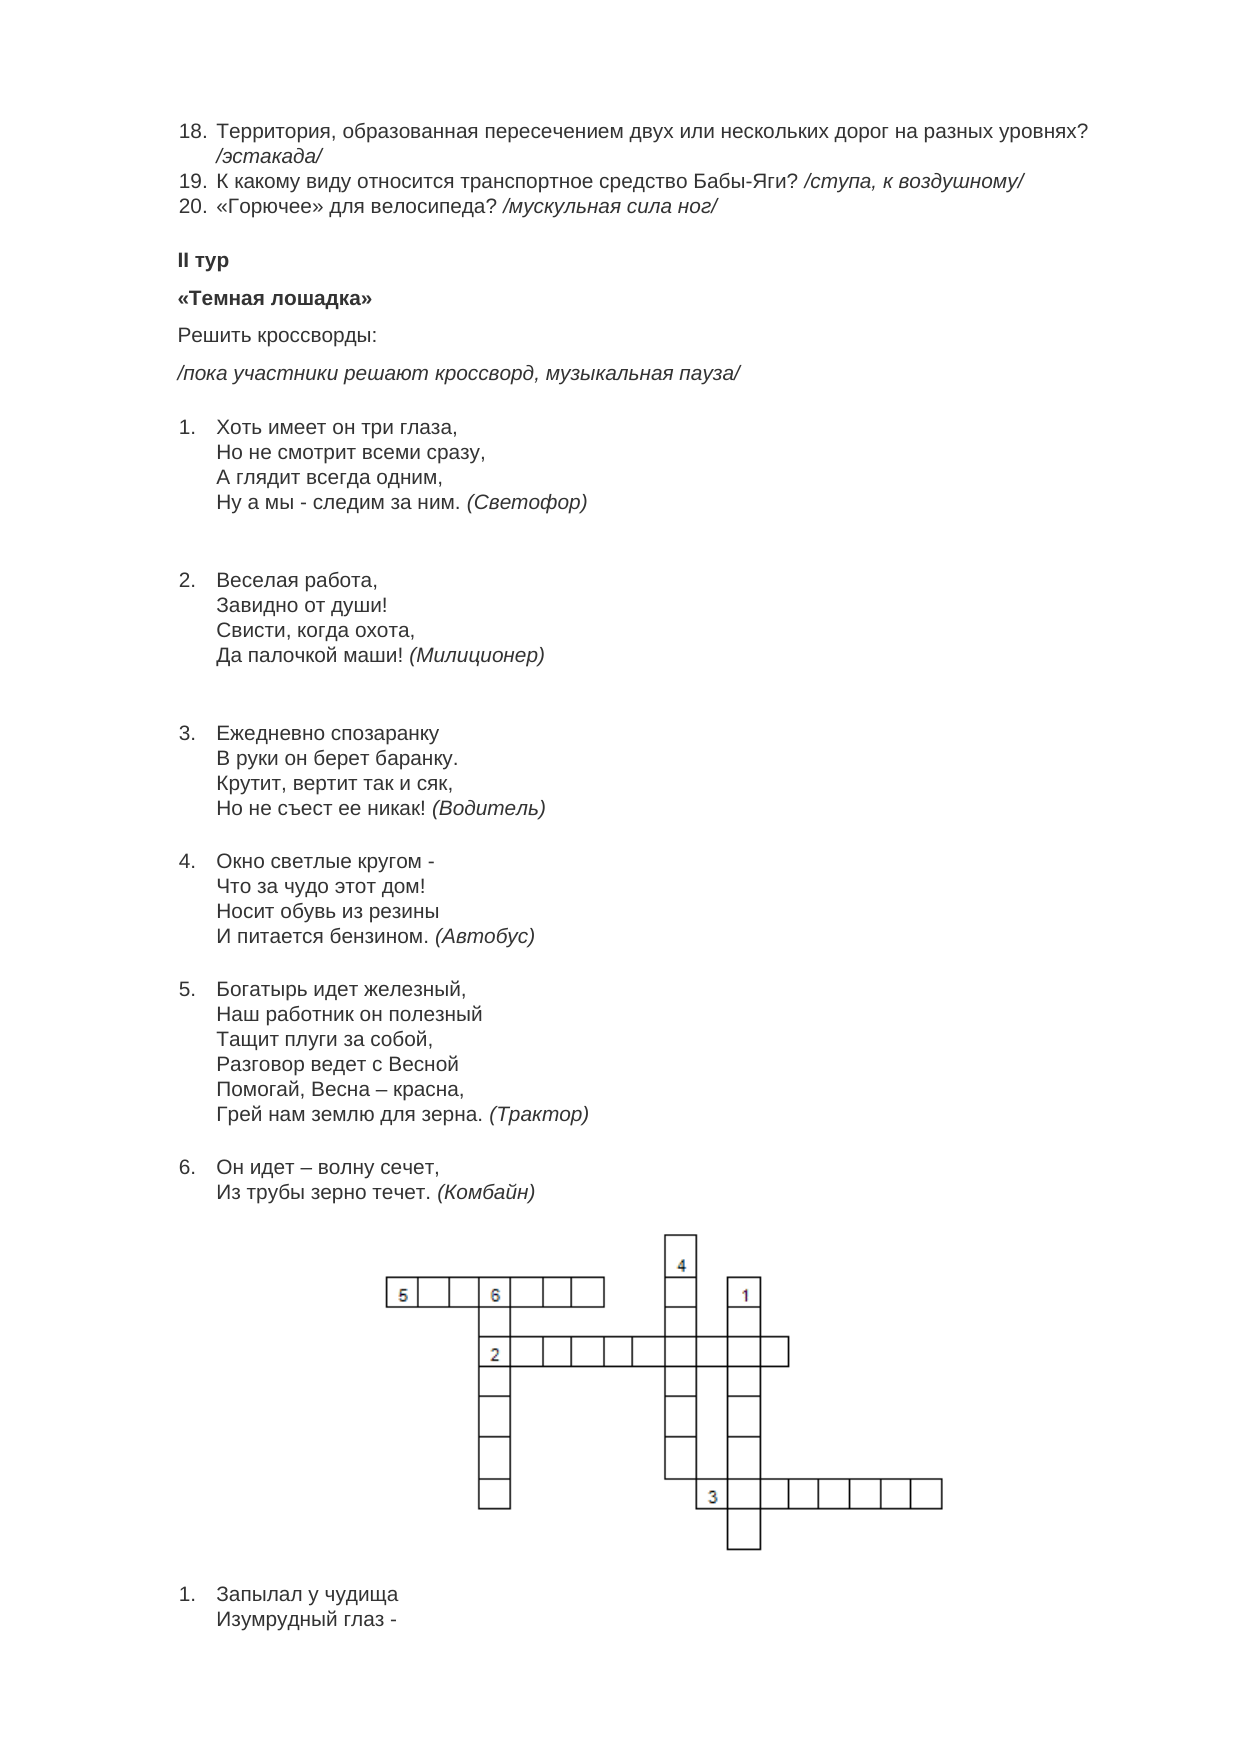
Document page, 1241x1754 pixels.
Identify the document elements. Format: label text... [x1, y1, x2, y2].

list Окно светлые кругом - Что за чудо этот дом! Носит обувь из резины И питается бензином. (Автобус) [179, 848, 1152, 976]
text Решить кроссворды: [177, 322, 1152, 347]
list Он идет – волну сечет, Из трубы зерно течет. (Комбайн) [179, 1154, 1152, 1204]
list Богатырь идет железный, Наш работник он полезный Тащит плуги за собой, Разговор ведет с Весной Помогай, Весна – красна, Грей нам землю для зерна. (Трактор) [179, 976, 1152, 1154]
text «Темная лошадка» [177, 285, 1152, 310]
list Веселая работа, Завидно от души! Свисти, когда охота, Да палочкой маши! (Милиционер) [179, 567, 1152, 720]
list Хоть имеет он три глаза, Но не смотрит всеми сразу, А глядит всегда одним, Ну а мы - следим за ним. (Светофор) [179, 414, 1152, 567]
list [179, 1581, 1152, 1631]
text II тур [177, 247, 1152, 272]
list К какому виду относится транспортное средство Бабы-Яги? /ступа, к воздушному/ [179, 168, 1152, 193]
picture [383, 1233, 946, 1552]
text /пока участники решают кроссворд, музыкальная пауза/ [177, 360, 1152, 385]
list «Горючее» для велосипеда? /мускульная сила ног/ [179, 193, 1152, 218]
list Территория, образованная пересечением двух или нескольких дорог на разных уровнях? /эстакада/ [179, 118, 1152, 168]
list Ежедневно спозаранку В руки он берет баранку. Крутит, вертит так и сяк, Но не съест ее никак! (Водитель) [179, 720, 1152, 848]
